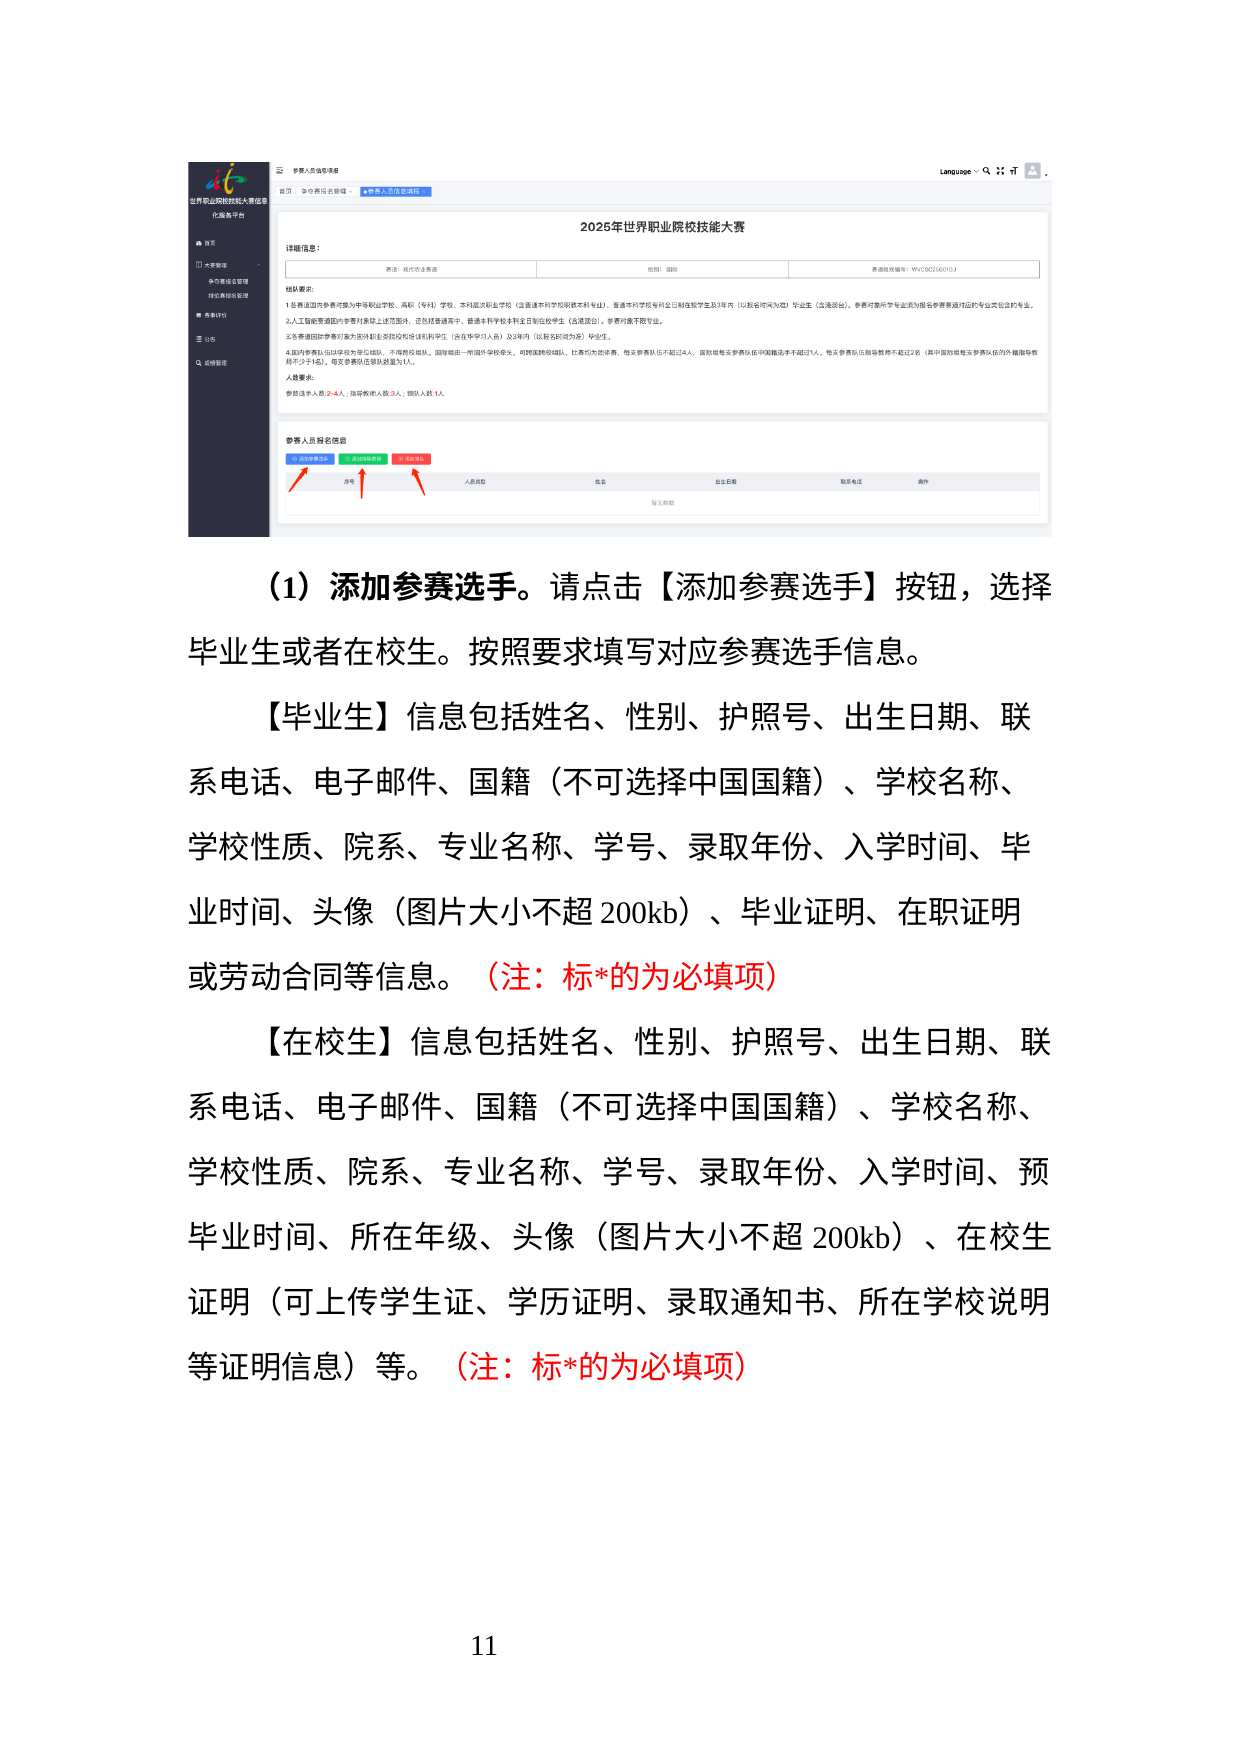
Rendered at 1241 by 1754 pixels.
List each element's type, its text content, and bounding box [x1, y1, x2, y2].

list 【在校生】信息包括姓名、性别、护照号、出生日期、联系电话、电子邮件、国籍（不可选择中国国籍）、学校名称、学校性质、院系、专业名称、学号、录取年份、入学时间、预毕业时间、所在年级、头像（图片大小不超200kb）、在校生证明（可上传学生证、学历证明、录取通知书、所在学校说明等证明信息）等。（注：标*的为必填项） [187, 1007, 1053, 1397]
picture [188, 162, 1053, 537]
list （1）添加参赛选手。请点击【添加参赛选手】按钮，选择毕业生或者在校生。按照要求填写对应参赛选手信息。 [187, 552, 1053, 682]
text 【毕业生】信息包括姓名、性别、护照号、出生日期、联系电话、电子邮件、国籍（不可选择中国国籍）、学校名称、学校性质、院系、专业名称、学号、录取年份、入学时间、毕业时间、头像（图片大小不超200kb）、毕业证明、在职证明或劳动合同等信息。（注：标*的为必填项） [187, 682, 1053, 1007]
